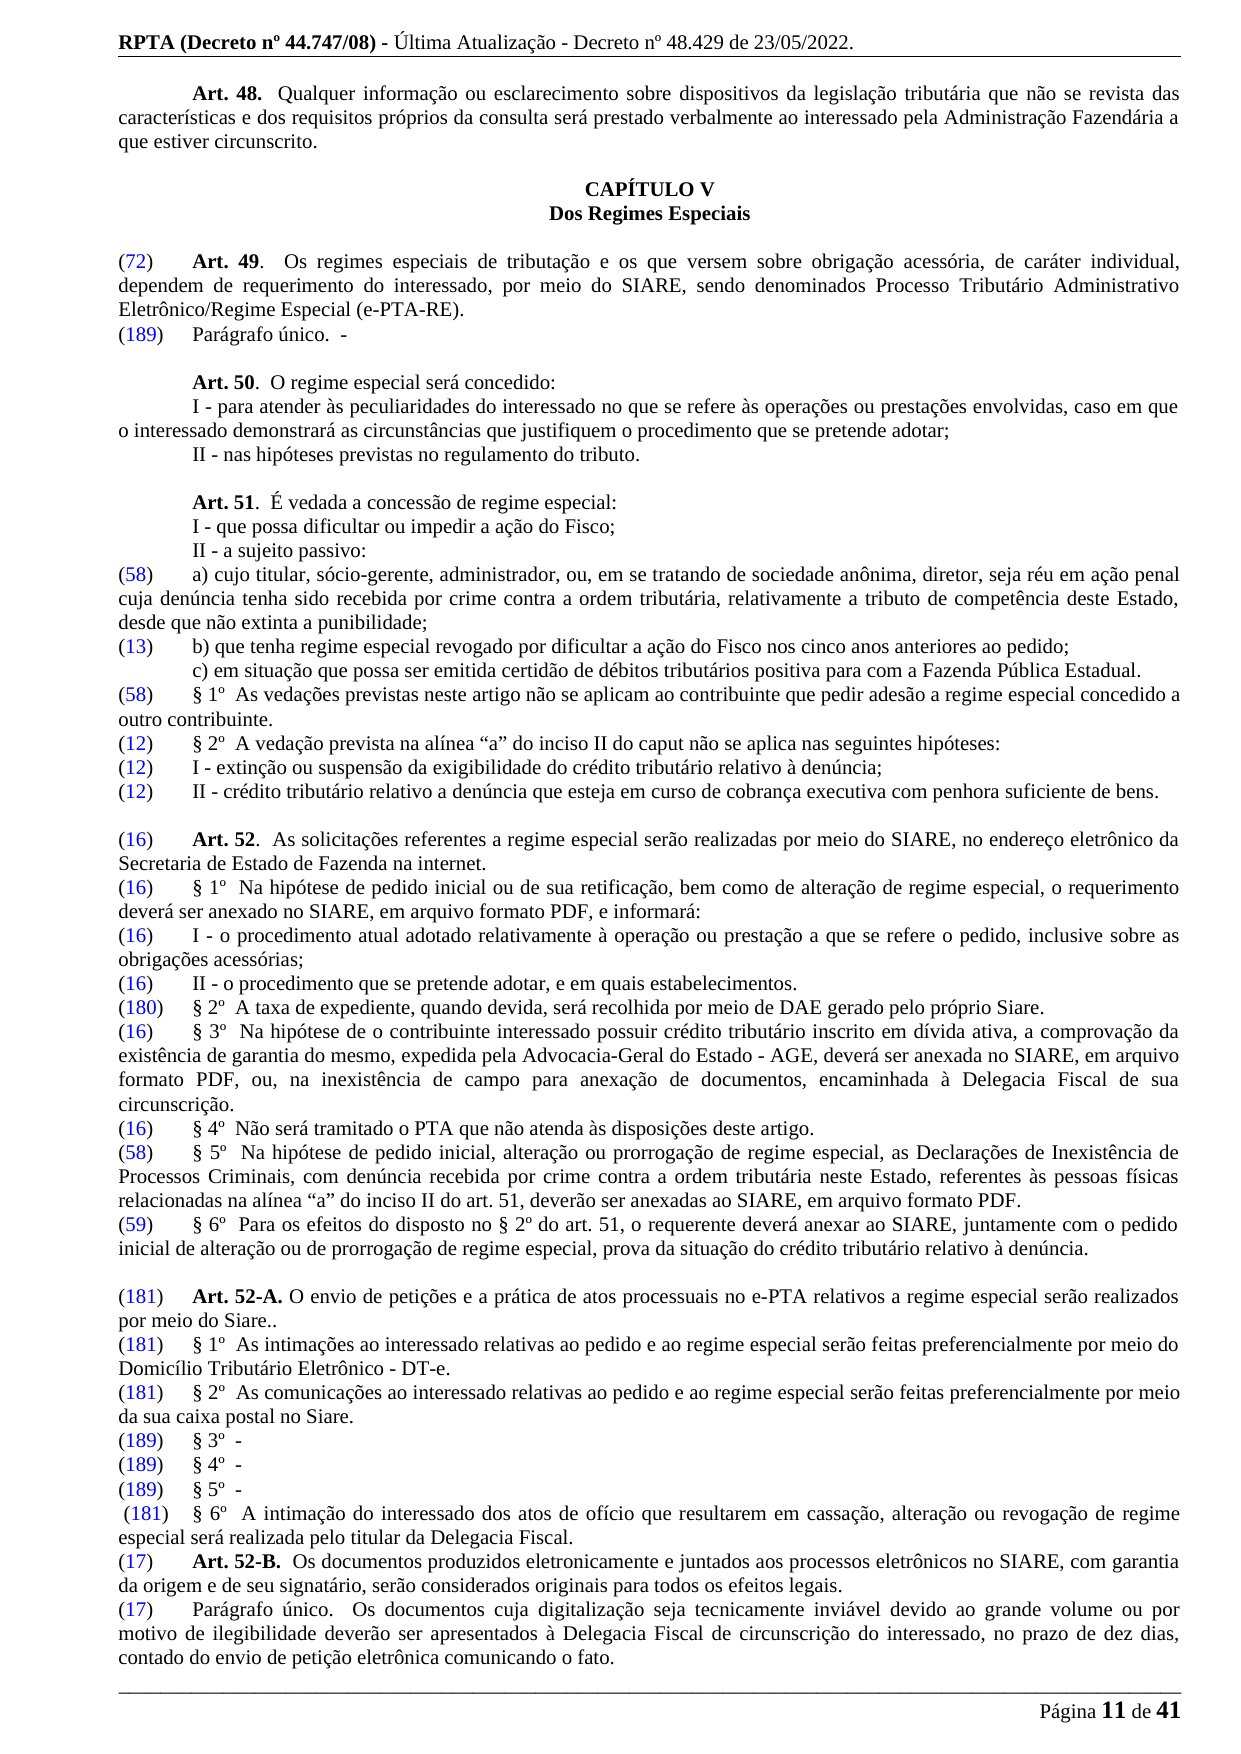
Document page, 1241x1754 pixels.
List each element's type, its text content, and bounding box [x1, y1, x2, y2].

text Art. 48. Qualquer informação ou esclarecimento sobre dispositivos da legislação tributária que não se revista das características e dos requisitos próprios da consulta será prestado verbalmente ao interessado pela Administração Fazendária a que estiver circunscrito. [118, 81, 1181, 153]
text I - que possa dificultar ou impedir a ação do Fisco; [118, 514, 1181, 538]
text (17) Parágrafo único. Os documentos cuja digitalização seja tecnicamente inviável devido ao grande volume ou por motivo de ilegibilidade deverão ser apresentados à Delegacia Fiscal de circunscrição do interessado, no prazo de dez dias, contado do envio de petição eletrônica comunicando o fato. [118, 1597, 1181, 1669]
text (16) I - o procedimento atual adotado relativamente à operação ou prestação a que se refere o pedido, inclusive sobre as obrigações acessórias; [118, 923, 1181, 971]
text (12) § 2º A vedação prevista na alínea “a” do inciso II do caput não se aplica nas seguintes hipóteses: [118, 731, 1181, 754]
text (58) § 1º As vedações previstas neste artigo não se aplicam ao contribuinte que pedir adesão a regime especial concedido a outro contribuinte. [118, 682, 1181, 731]
text (17) Art. 52-B. Os documentos produzidos eletronicamente e juntados aos processos eletrônicos no SIARE, com garantia da origem e de seu signatário, serão considerados originais para todos os efeitos legais. [118, 1549, 1181, 1597]
text (12) II - crédito tributário relativo a denúncia que esteja em curso de cobrança executiva com penhora suficiente de bens. [118, 779, 1181, 803]
text (16) § 1º Na hipótese de pedido inicial ou de sua retificação, bem como de alteração de regime especial, o requerimento deverá ser anexado no SIARE, em arquivo formato PDF, e informará: [118, 875, 1181, 923]
text c) em situação que possa ser emitida certidão de débitos tributários positiva para com a Fazenda Pública Estadual. [118, 658, 1181, 682]
text (181) Art. 52-A. O envio de petições e a prática de atos processuais no e-PTA relativos a regime especial serão realizados por meio do Siare.. [118, 1284, 1181, 1332]
text (58) a) cujo titular, sócio-gerente, administrador, ou, em se tratando de sociedade anônima, diretor, seja réu em ação penal cuja denúncia tenha sido recebida por crime contra a ordem tributária, relativamente a tributo de competência deste Estado, desde que não extinta a punibilidade; [118, 562, 1181, 634]
text (16) Art. 52. As solicitações referentes a regime especial serão realizadas por meio do SIARE, no endereço eletrônico da Secretaria de Estado de Fazenda na internet. [118, 827, 1181, 875]
text II - a sujeito passivo: [118, 538, 1181, 562]
text (181) § 1º As intimações ao interessado relativas ao pedido e ao regime especial serão feitas preferencialmente por meio do Domicílio Tributário Eletrônico - DT-e. [118, 1332, 1181, 1380]
text CAPÍTULO V [118, 177, 1181, 201]
text (180) § 2º A taxa de expediente, quando devida, será recolhida por meio de DAE gerado pelo próprio Siare. [118, 995, 1181, 1019]
text (181) § 6º A intimação do interessado dos atos de ofício que resultarem em cassação, alteração ou revogação de regime especial será realizada pelo titular da Delegacia Fiscal. [118, 1501, 1181, 1549]
text (13) b) que tenha regime especial revogado por dificultar a ação do Fisco nos cinco anos anteriores ao pedido; [118, 634, 1181, 658]
text (16) II - o procedimento que se pretende adotar, e em quais estabelecimentos. [118, 971, 1181, 995]
text (72) Art. 49. Os regimes especiais de tributação e os que versem sobre obrigação acessória, de caráter individual, dependem de requerimento do interessado, por meio do SIARE, sendo denominados Processo Tributário Administrativo Eletrônico/Regime Especial (e-PTA-RE). [118, 249, 1181, 321]
text II - nas hipóteses previstas no regulamento do tributo. [118, 442, 1181, 466]
text (189) § 3º - [118, 1428, 1181, 1452]
text (181) § 2º As comunicações ao interessado relativas ao pedido e ao regime especial serão feitas preferencialmente por meio da sua caixa postal no Siare. [118, 1380, 1181, 1428]
text Art. 50. O regime especial será concedido: [118, 369, 1181, 394]
text (59) § 6º Para os efeitos do disposto no § 2º do art. 51, o requerente deverá anexar ao SIARE, juntamente com o pedido inicial de alteração ou de prorrogação de regime especial, prova da situação do crédito tributário relativo à denúncia. [118, 1212, 1181, 1260]
text (16) § 4º Não será tramitado o PTA que não atenda às disposições deste artigo. [118, 1116, 1181, 1139]
text Art. 51. É vedada a concessão de regime especial: [118, 490, 1181, 514]
text (58) § 5º Na hipótese de pedido inicial, alteração ou prorrogação de regime especial, as Declarações de Inexistência de Processos Criminais, com denúncia recebida por crime contra a ordem tributária neste Estado, referentes às pessoas físicas relacionadas na alínea “a” do inciso II do art. 51, deverão ser anexadas ao SIARE, em arquivo formato PDF. [118, 1139, 1181, 1212]
text (189) § 5º - [118, 1476, 1181, 1501]
text I - para atender às peculiaridades do interessado no que se refere às operações ou prestações envolvidas, caso em que o interessado demonstrará as circunstâncias que justifiquem o procedimento que se pretende adotar; [118, 394, 1181, 442]
text (189) Parágrafo único. - [118, 321, 1181, 346]
text Dos Regimes Especiais [118, 201, 1181, 225]
text (16) § 3º Na hipótese de o contribuinte interessado possuir crédito tributário inscrito em dívida ativa, a comprovação da existência de garantia do mesmo, expedida pela Advocacia-Geral do Estado - AGE, deverá ser anexada no SIARE, em arquivo formato PDF, ou, na inexistência de campo para anexação de documentos, encaminhada à Delegacia Fiscal de sua circunscrição. [118, 1019, 1181, 1116]
text (12) I - extinção ou suspensão da exigibilidade do crédito tributário relativo à denúncia; [118, 754, 1181, 779]
text (189) § 4º - [118, 1452, 1181, 1476]
